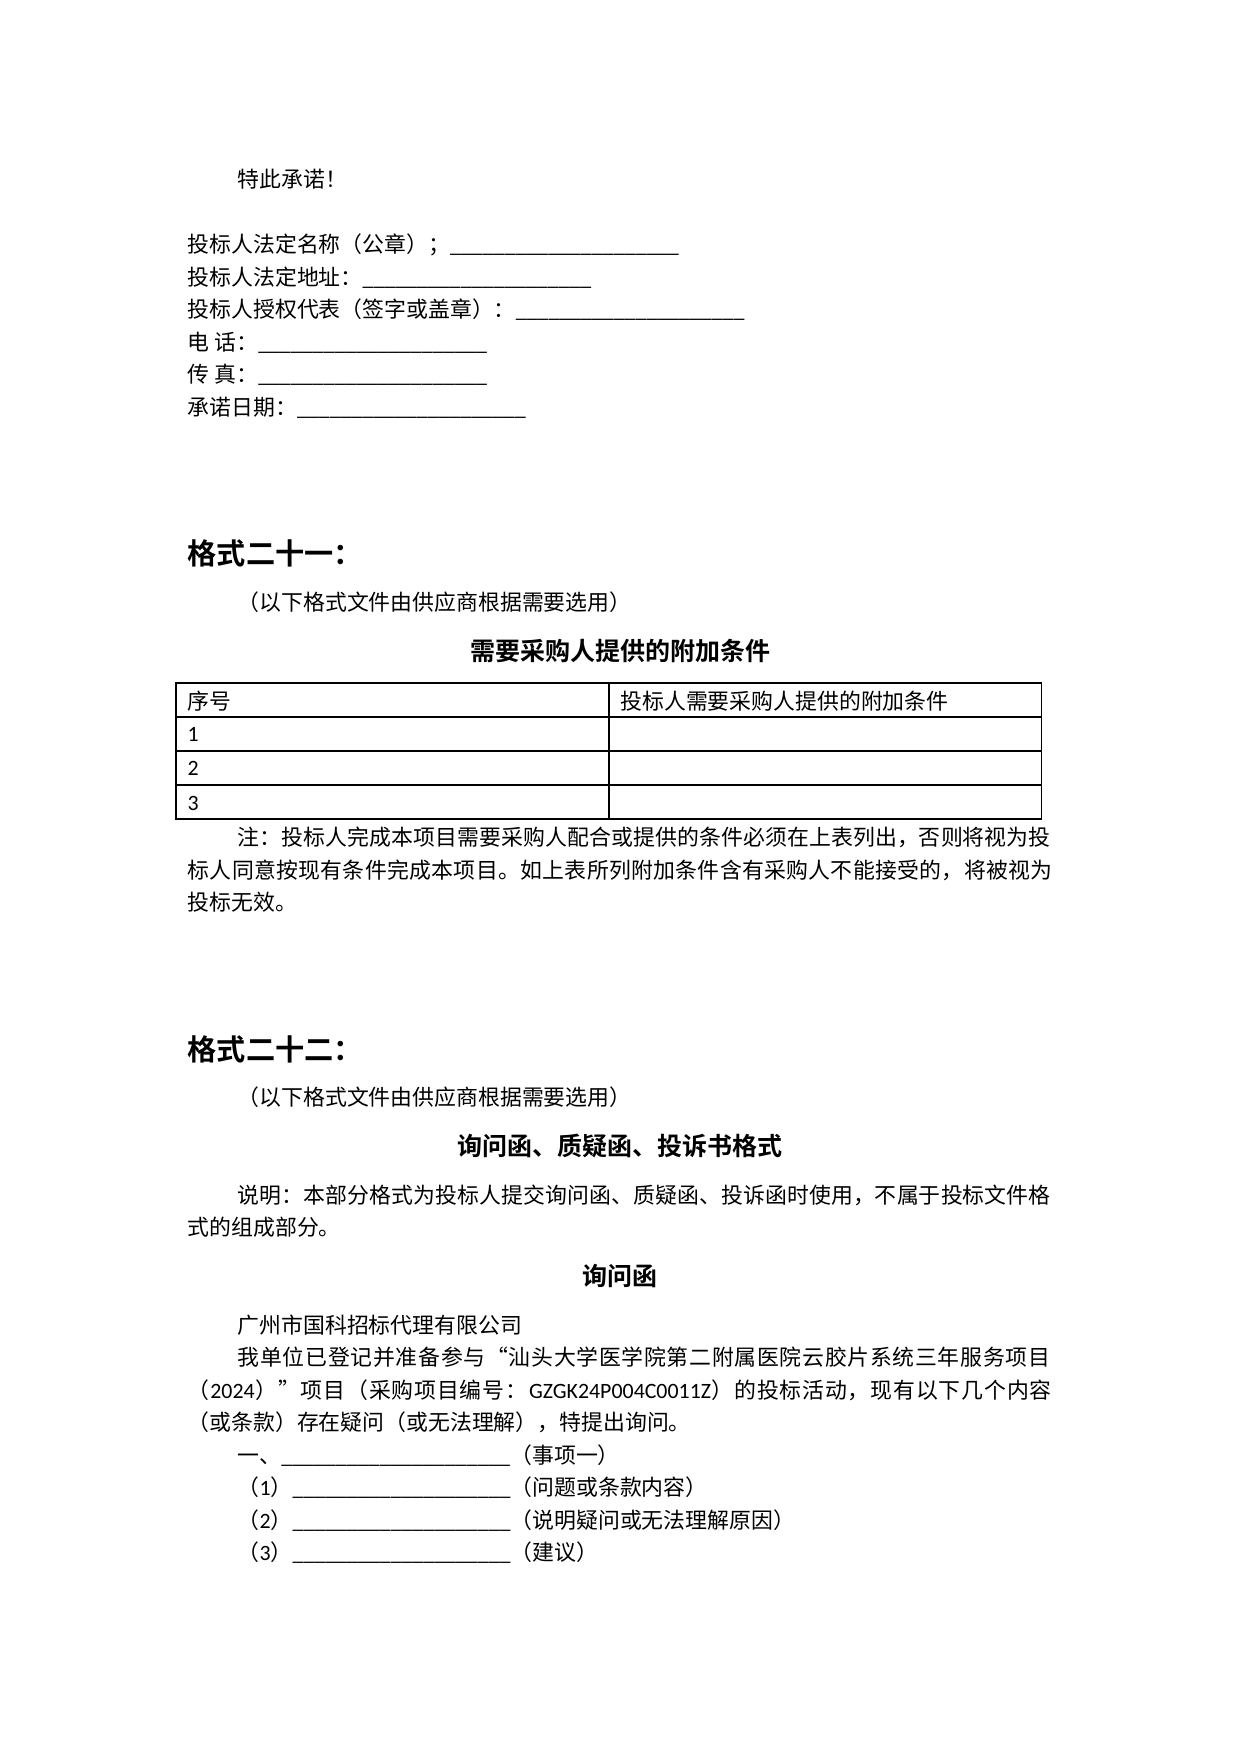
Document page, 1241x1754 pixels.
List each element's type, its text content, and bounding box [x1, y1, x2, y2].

text 传 真：_____________________ [187, 357, 1053, 389]
text 特此承诺！ [187, 162, 1053, 194]
text 我单位已登记并准备参与“汕头大学医学院第二附属医院云胶片系统三年服务项目（2024）”项目（采购项目编号：GZGK24P004C0011Z）的投标活动，现有以下几个内容（或条款）存在疑问（或无法理解），特提出询问。 [187, 1340, 1053, 1437]
text （3）____________________（建议） [187, 1535, 1053, 1567]
text 一、_____________________（事项一） [187, 1437, 1053, 1470]
text 电 话：_____________________ [187, 324, 1053, 357]
text 询问函、质疑函、投诉书格式 [187, 1112, 1053, 1177]
table_header 序号 [177, 684, 608, 716]
text （以下格式文件由供应商根据需要选用） [187, 584, 1053, 617]
text （1）____________________（问题或条款内容） [187, 1470, 1053, 1502]
text 投标人授权代表（签字或盖章）：_____________________ [187, 292, 1053, 324]
table_cell 2 [177, 752, 608, 784]
table_header 投标人需要采购人提供的附加条件 [610, 684, 1041, 716]
table_cell [610, 718, 1041, 750]
text 投标人法定地址：_____________________ [187, 259, 1053, 292]
table_cell [610, 786, 1041, 818]
table_cell 1 [177, 718, 608, 750]
text 说明：本部分格式为投标人提交询问函、质疑函、投诉函时使用，不属于投标文件格式的组成部分。 [187, 1177, 1053, 1242]
text 格式二十二： [187, 1015, 1053, 1080]
table_cell [610, 752, 1041, 784]
text 承诺日期：_____________________ [187, 389, 1053, 422]
text 投标人法定名称（公章）；_____________________ [187, 227, 1053, 259]
text 需要采购人提供的附加条件 [187, 617, 1053, 682]
text （2）____________________（说明疑问或无法理解原因） [187, 1502, 1053, 1535]
text 询问函 [187, 1242, 1053, 1307]
text （以下格式文件由供应商根据需要选用） [187, 1080, 1053, 1112]
text 注：投标人完成本项目需要采购人配合或提供的条件必须在上表列出，否则将视为投标人同意按现有条件完成本项目。如上表所列附加条件含有采购人不能接受的，将被视为投标无效。 [187, 820, 1053, 917]
text 格式二十一： [187, 519, 1053, 584]
text 广州市国科招标代理有限公司 [187, 1307, 1053, 1340]
table_cell 3 [177, 786, 608, 818]
